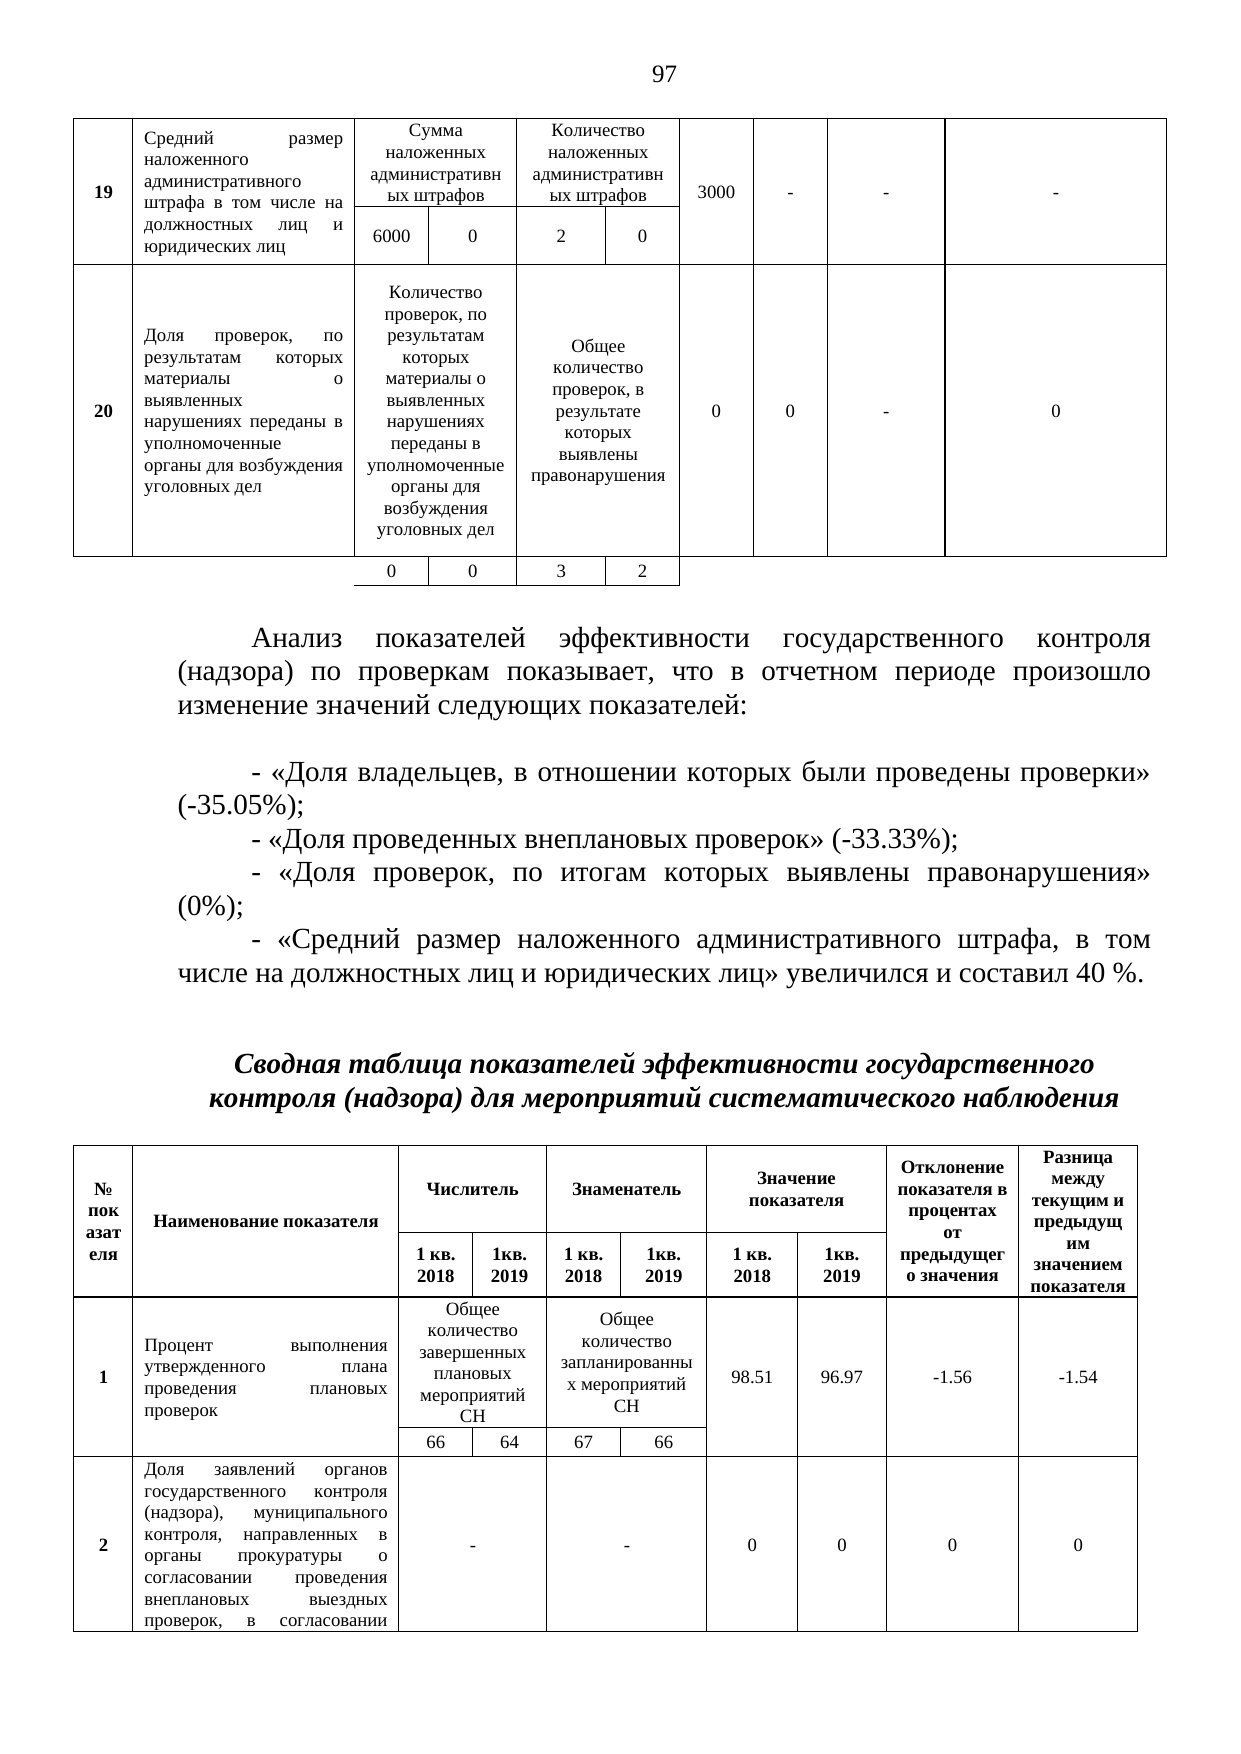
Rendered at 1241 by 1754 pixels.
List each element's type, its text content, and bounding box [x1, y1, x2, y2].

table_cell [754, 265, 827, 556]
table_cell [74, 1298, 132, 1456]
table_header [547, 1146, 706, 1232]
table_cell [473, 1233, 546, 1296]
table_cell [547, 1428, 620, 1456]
text - «Средний размер наложенного административного штрафа, в том числе на должностных лиц и юридических лиц» увеличился и составил 40 %. [177, 922, 1152, 989]
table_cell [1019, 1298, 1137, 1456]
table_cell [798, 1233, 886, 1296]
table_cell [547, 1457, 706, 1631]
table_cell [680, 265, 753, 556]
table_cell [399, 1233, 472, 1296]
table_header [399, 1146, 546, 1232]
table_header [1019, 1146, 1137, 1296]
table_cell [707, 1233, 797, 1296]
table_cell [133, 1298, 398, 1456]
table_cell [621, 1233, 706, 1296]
text - «Доля проведенных внеплановых проверок» (-33.33%); [177, 821, 1152, 854]
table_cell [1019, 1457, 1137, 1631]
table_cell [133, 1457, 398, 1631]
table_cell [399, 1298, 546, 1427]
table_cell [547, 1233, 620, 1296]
text Сводная таблица показателей эффективности государственного контроля (надзора) для мероприятий систематического наблюдения [177, 1046, 1152, 1113]
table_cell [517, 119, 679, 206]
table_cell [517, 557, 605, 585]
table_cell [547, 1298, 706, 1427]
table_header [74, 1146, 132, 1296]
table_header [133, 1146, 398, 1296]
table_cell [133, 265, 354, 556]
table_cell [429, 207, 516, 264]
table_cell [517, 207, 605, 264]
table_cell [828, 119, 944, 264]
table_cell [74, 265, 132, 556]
text - «Доля владельцев, в отношении которых были проведены проверки» (-35.05%); [177, 754, 1152, 821]
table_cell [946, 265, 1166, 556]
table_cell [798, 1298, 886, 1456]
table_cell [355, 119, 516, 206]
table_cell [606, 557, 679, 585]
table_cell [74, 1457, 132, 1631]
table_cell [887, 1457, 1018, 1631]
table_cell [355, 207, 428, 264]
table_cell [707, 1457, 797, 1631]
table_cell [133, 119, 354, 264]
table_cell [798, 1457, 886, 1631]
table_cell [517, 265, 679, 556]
text Анализ показателей эффективности государственного контроля (надзора) по проверкам показывает, что в отчетном периоде произошло изменение значений следующих показателей: [177, 620, 1152, 720]
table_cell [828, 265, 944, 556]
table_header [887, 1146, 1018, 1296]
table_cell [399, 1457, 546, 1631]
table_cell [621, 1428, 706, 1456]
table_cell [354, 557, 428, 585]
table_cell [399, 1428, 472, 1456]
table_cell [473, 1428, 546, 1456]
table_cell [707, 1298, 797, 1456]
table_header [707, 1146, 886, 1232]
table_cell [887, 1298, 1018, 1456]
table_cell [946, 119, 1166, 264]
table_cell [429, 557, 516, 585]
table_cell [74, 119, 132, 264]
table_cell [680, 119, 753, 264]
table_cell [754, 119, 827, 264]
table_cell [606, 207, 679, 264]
text - «Доля проверок, по итогам которых выявлены правонарушения» (0%); [177, 854, 1152, 922]
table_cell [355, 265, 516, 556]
